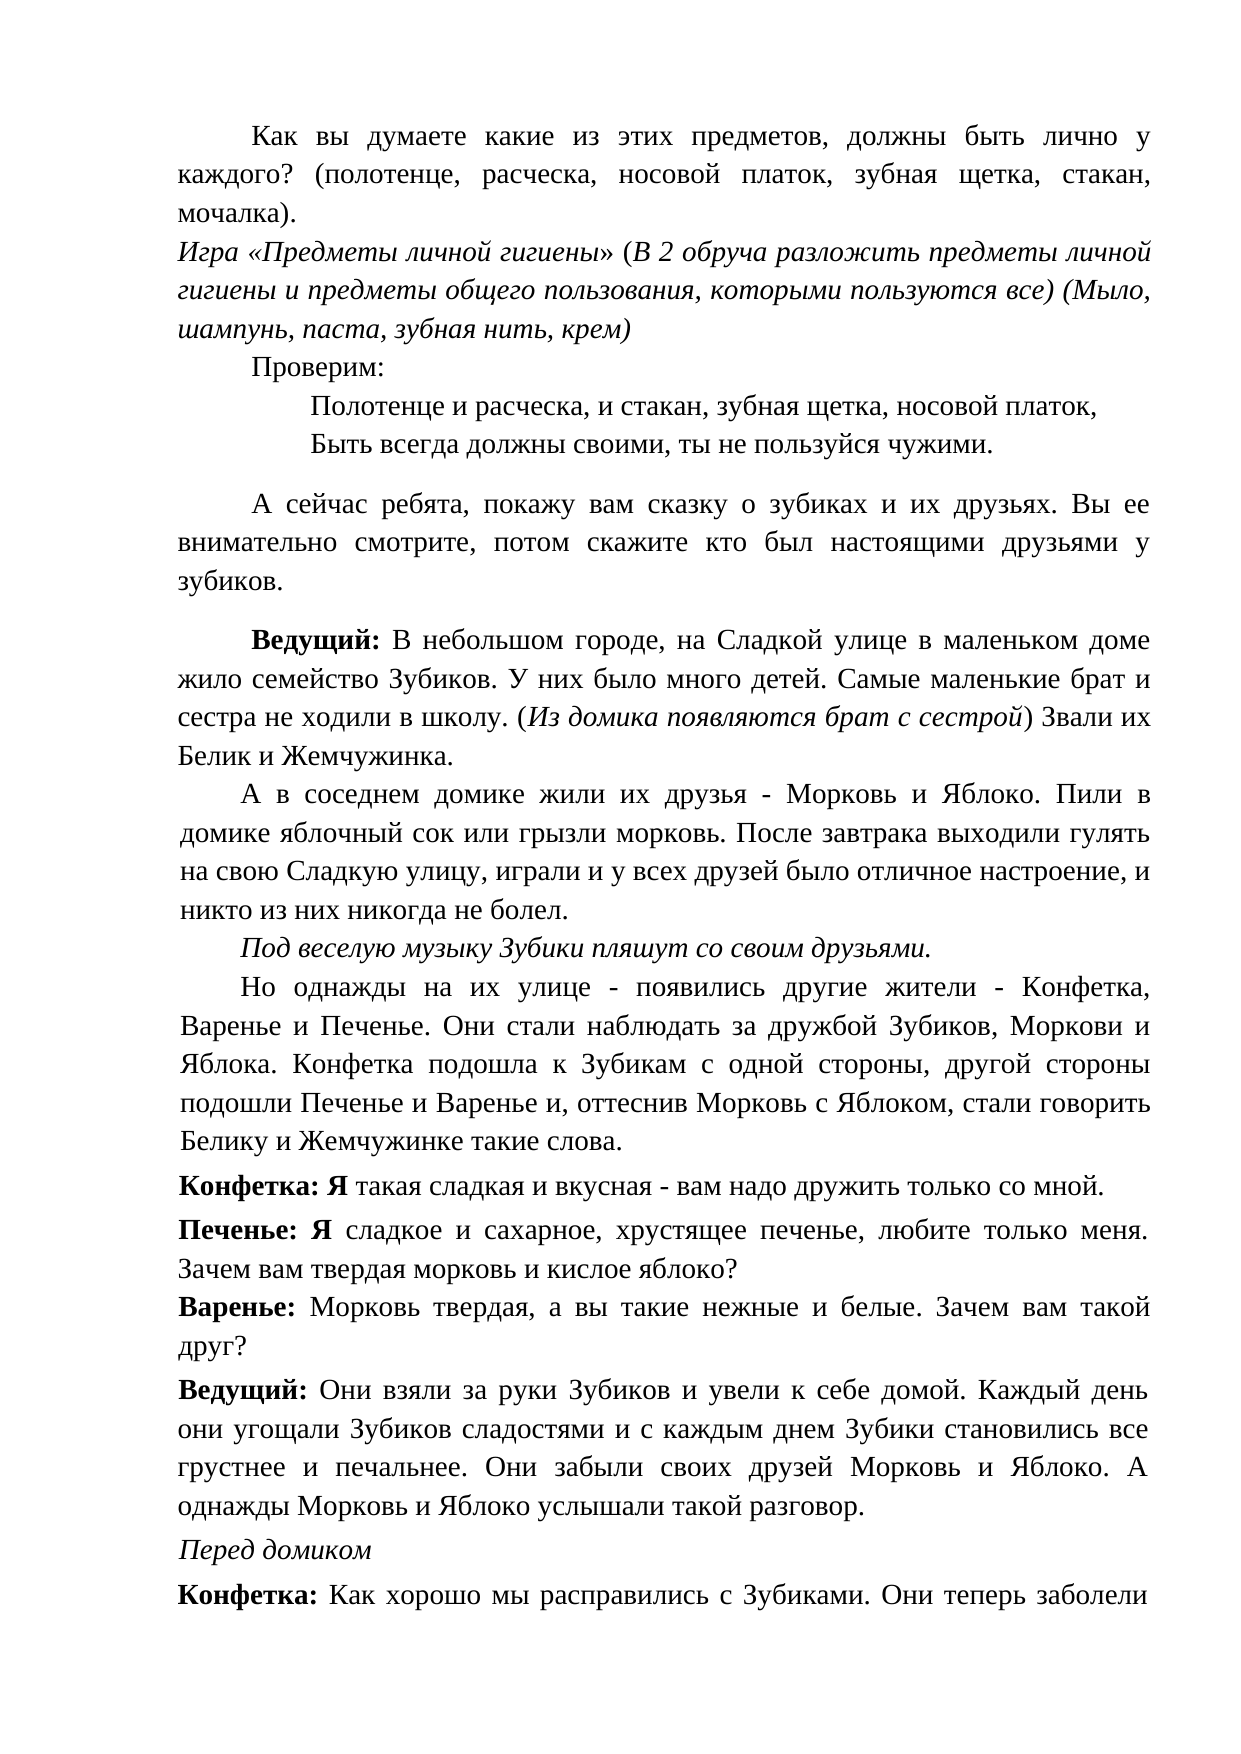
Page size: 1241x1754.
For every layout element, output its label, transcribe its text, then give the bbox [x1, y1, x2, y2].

text Игра «Предметы личной гигиены» (В 2 обруча разложить предметы личной гигиены и предметы общего пользования, которыми пользуются все) (Мыло, шампунь, паста, зубная нить, крем) [177, 234, 1152, 344]
text Проверим: [236, 349, 1152, 383]
text Как вы думаете какие из этих предметов, должны быть лично у каждого? (полотенце, расческа, носовой платок, зубная щетка, стакан, мочалка). [177, 118, 1152, 229]
text Под веселую музыку Зубики пляшут со своим друзьями. [240, 931, 1152, 964]
text Полотенце и расческа, и стакан, зубная щетка, носовой платок, [310, 388, 1152, 421]
text Печенье: Я сладкое и сахарное, хрустящее печенье, любите только меня. Зачем вам твердая морковь и кислое яблоко? [177, 1212, 1149, 1284]
text Быть всегда должны своими, ты не пользуйся чужими. [310, 426, 1152, 460]
text Ведущий: Они взяли за руки Зубиков и увели к себе домой. Каждый день они угощали Зубиков сладостями и с каждым днем Зубики становились все грустнее и печальнее. Они забыли своих друзей Морковь и Яблоко. А однажды Морковь и Яблоко услышали такой разговор. [177, 1372, 1149, 1522]
text Ведущий: В небольшом городе, на Сладкой улице в маленьком доме жило семейство Зубиков. У них было много детей. Самые маленькие брат и сестра не ходили в школу. (Из домика появляются брат с сестрой) Звали их Белик и Жемчужинка. [177, 622, 1151, 771]
text Но однажды на их улице - появились другие жители - Конфетка, Варенье и Печенье. Они стали наблюдать за дружбой Зубиков, Моркови и Яблока. Конфетка подошла к Зубикам с одной стороны, другой стороны подошли Печенье и Варенье и, оттеснив Морковь с Яблоком, стали говорить Белику и Жемчужинке такие слова. [180, 969, 1152, 1157]
text Конфетка: Я такая сладкая и вкусная - вам надо дружить только со мной. [179, 1168, 1149, 1201]
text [177, 1577, 1149, 1611]
text Перед домиком [179, 1532, 1149, 1566]
text А в соседнем домике жили их друзья - Морковь и Яблоко. Пили в домике яблочный сок или грызли морковь. После завтрака выходили гулять на свою Сладкую улицу, играли и у всех друзей было отличное настроение, и никто из них никогда не болел. [180, 776, 1152, 926]
text А сейчас ребята, покажу вам сказку о зубиках и их друзьях. Вы ее внимательно смотрите, потом скажите кто был настоящими друзьями у зубиков. [177, 486, 1151, 596]
text Варенье: Морковь твердая, а вы такие нежные и белые. Зачем вам такой друг? [178, 1289, 1152, 1361]
